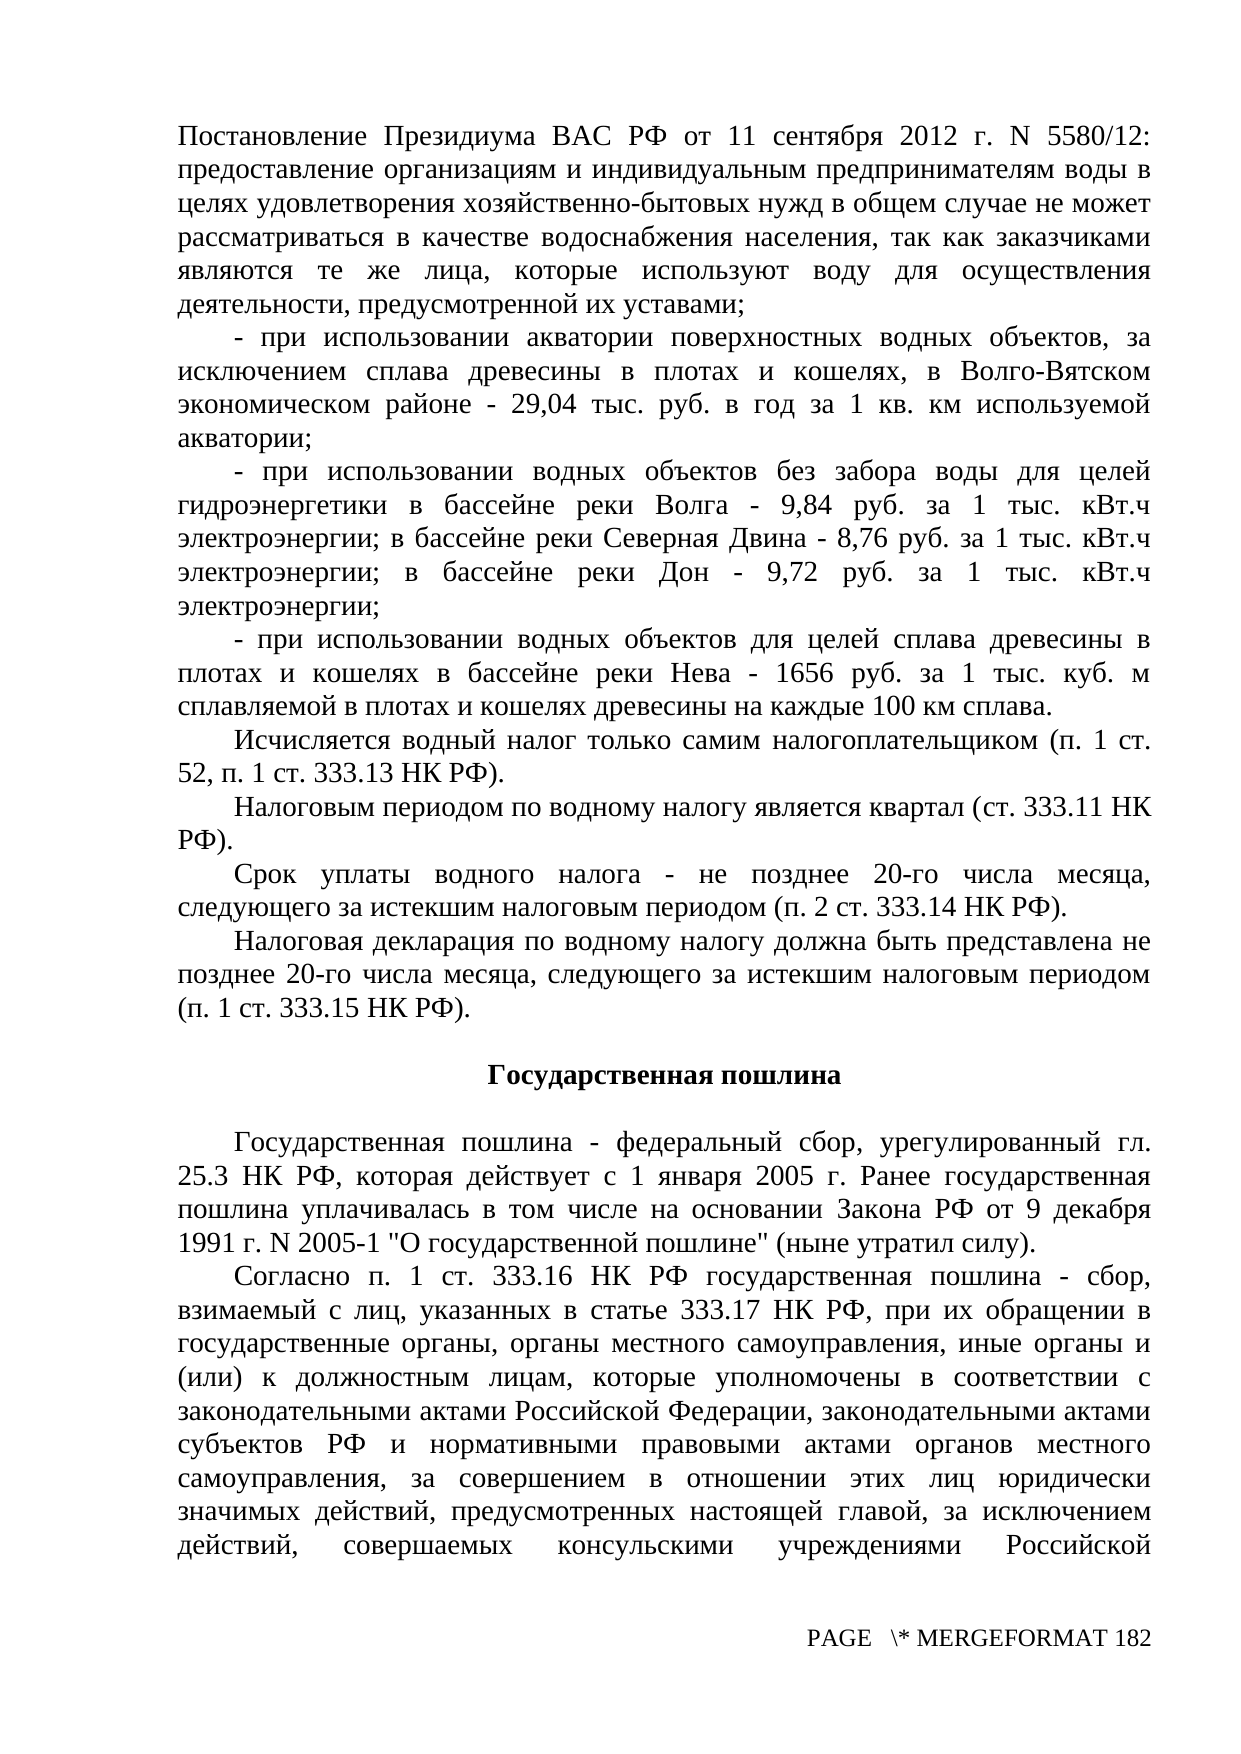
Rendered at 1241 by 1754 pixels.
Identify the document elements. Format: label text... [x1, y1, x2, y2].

text - при использовании водных объектов для целей сплава древесины в плотах и кошелях в бассейне реки Нева - 1656 руб. за 1 тыс. куб. м сплавляемой в плотах и кошелях древесины на каждые 100 км сплава. [177, 621, 1152, 722]
text Срок уплаты водного налога - не позднее 20-го числа месяца, следующего за истекшим налоговым периодом (п. 2 ст. 333.14 НК РФ). [177, 856, 1152, 923]
text Налоговая декларация по водному налогу должна быть представлена не позднее 20-го числа месяца, следующего за истекшим налоговым периодом (п. 1 ст. 333.15 НК РФ). [177, 923, 1152, 1024]
text - при использовании водных объектов без забора воды для целей гидроэнергетики в бассейне реки Волга - 9,84 руб. за 1 тыс. кВт.ч электроэнергии; в бассейне реки Северная Двина - 8,76 руб. за 1 тыс. кВт.ч электроэнергии; в бассейне реки Дон - 9,72 руб. за 1 тыс. кВт.ч электроэнергии; [177, 453, 1152, 621]
text Налоговым периодом по водному налогу является квартал (ст. 333.11 НК РФ). [177, 789, 1152, 856]
text Исчисляется водный налог только самим налогоплательщиком (п. 1 ст. 52, п. 1 ст. 333.13 НК РФ). [177, 722, 1152, 789]
text Государственная пошлина [177, 1057, 1152, 1091]
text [177, 1258, 1152, 1560]
text - при использовании акватории поверхностных водных объектов, за исключением сплава древесины в плотах и кошелях, в Волго-Вятском экономическом районе - 29,04 тыс. руб. в год за 1 кв. км используемой акватории; [177, 319, 1152, 453]
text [177, 118, 1152, 319]
text Государственная пошлина - федеральный сбор, урегулированный гл. 25.3 НК РФ, которая действует с 1 января 2005 г. Ранее государственная пошлина уплачивалась в том числе на основании Закона РФ от 9 декабря 1991 г. N 2005-1 "О государственной пошлине" (ныне утратил силу). [177, 1124, 1152, 1258]
